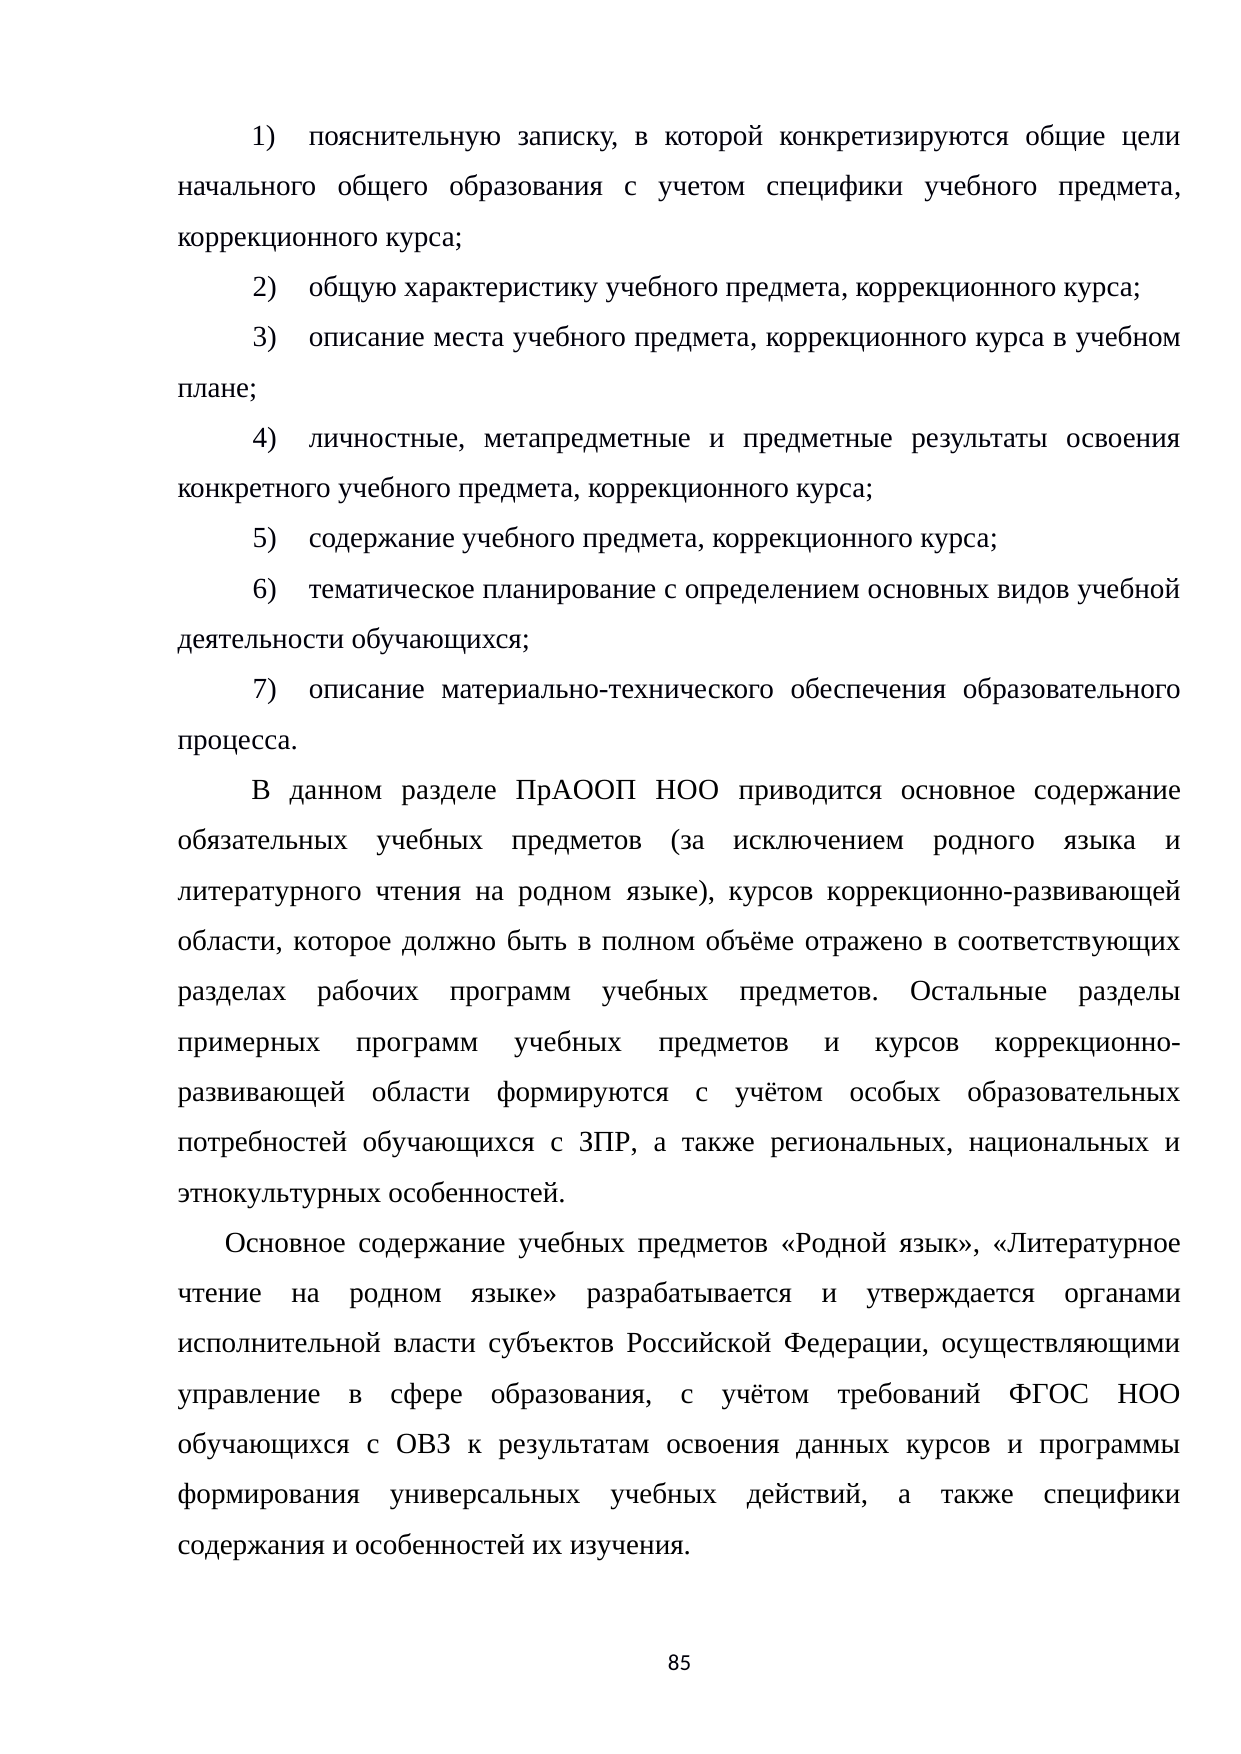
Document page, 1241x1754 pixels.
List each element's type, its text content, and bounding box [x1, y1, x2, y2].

text В данном разделе ПрАООП НОО приводится основное содержание обязательных учебных предметов (за исключением родного языка и литературного чтения на родном языке), курсов коррекционно-развивающей области, которое должно быть в полном объёме отражено в соответствующих разделах рабочих программ учебных предметов. Остальные разделы примерных программ учебных предметов и курсов коррекционно-развивающей области формируются с учётом особых образовательных потребностей обучающихся с ЗПР, а также региональных, национальных и этнокультурных особенностей. [177, 772, 1181, 1208]
list содержание учебного предмета, коррекционного курса; [177, 521, 1181, 554]
list описание материально-технического обеспечения образовательного процесса. [177, 672, 1181, 755]
list пояснительную записку, в которой конкретизируются общие цели начального общего образования с учетом специфики учебного предмета, коррекционного курса; [177, 118, 1181, 252]
list тематическое планирование с определением основных видов учебной деятельности обучающихся; [177, 571, 1181, 655]
list личностные, метапредметные и предметные результаты освоения конкретного учебного предмета, коррекционного курса; [177, 420, 1181, 504]
text Основное содержание учебных предметов «Родной язык», «Литературное чтение на родном языке» разрабатывается и утверждается органами исполнительной власти субъектов Российской Федерации, осуществляющими управление в сфере образования, с учётом требований ФГОС НОО обучающихся с ОВЗ к результатам освоения данных курсов и программы формирования универсальных учебных действий, а также специфики содержания и особенностей их изучения. [177, 1225, 1181, 1560]
list описание места учебного предмета, коррекционного курса в учебном плане; [177, 319, 1181, 403]
list общую характеристику учебного предмета, коррекционного курса; [177, 269, 1181, 303]
